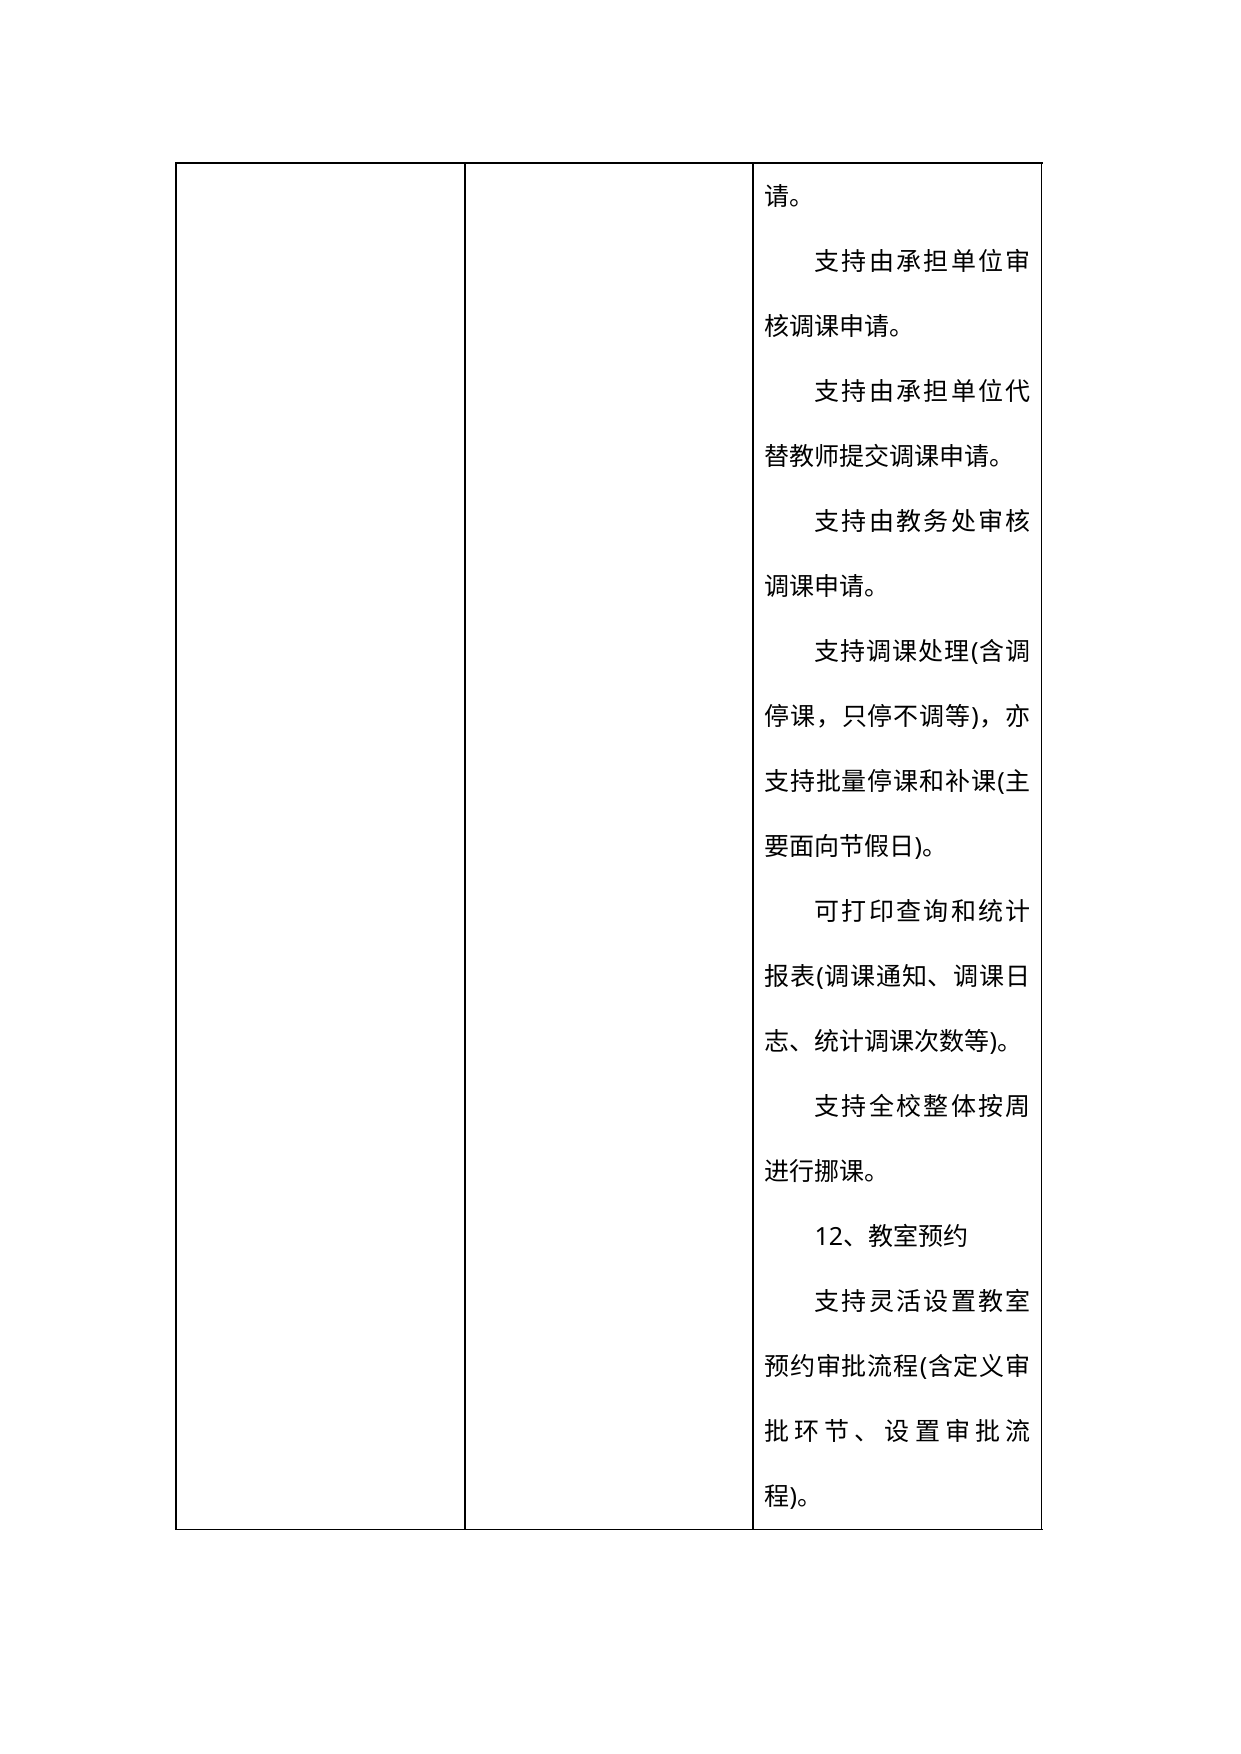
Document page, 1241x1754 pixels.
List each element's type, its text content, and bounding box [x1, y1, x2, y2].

table_cell 1 [177, 164, 464, 1528]
table_cell [466, 164, 752, 1528]
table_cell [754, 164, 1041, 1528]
